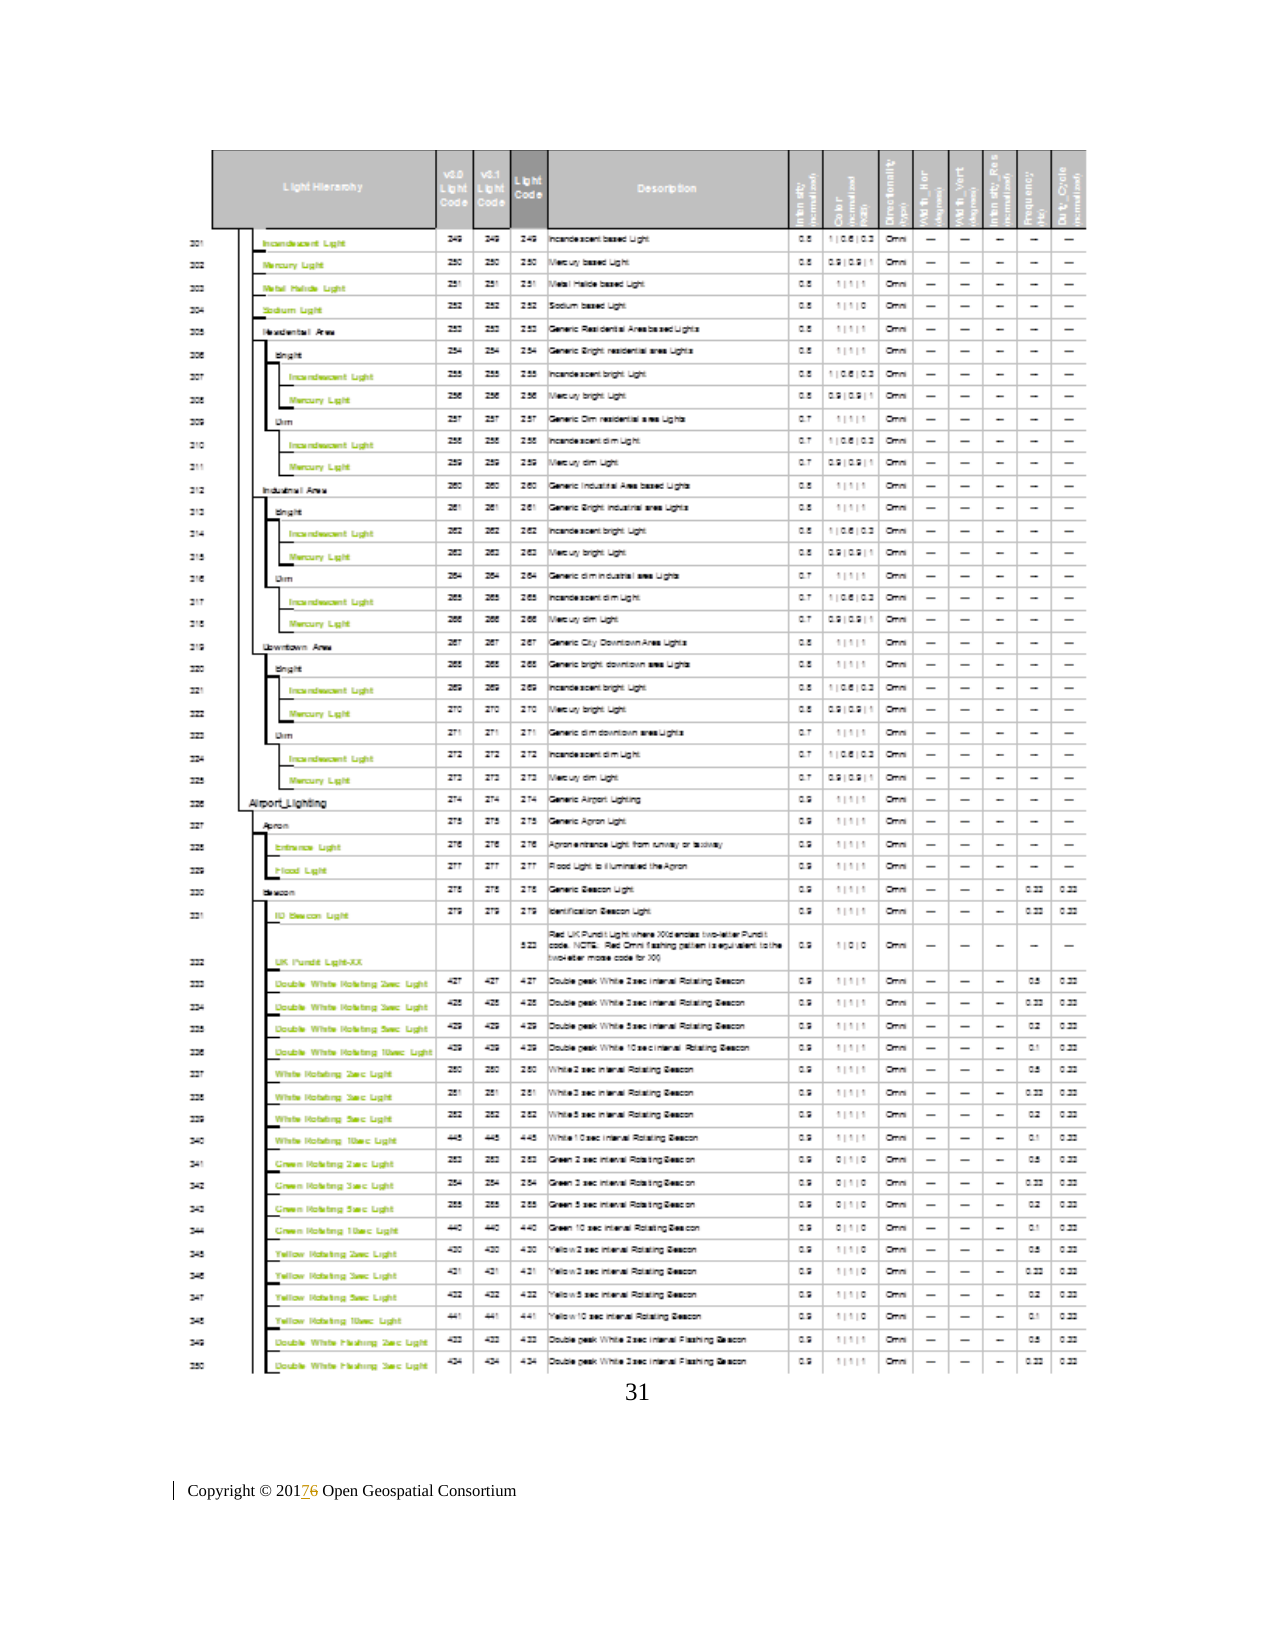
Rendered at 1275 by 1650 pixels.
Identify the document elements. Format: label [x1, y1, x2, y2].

picture [187, 150, 1088, 1377]
